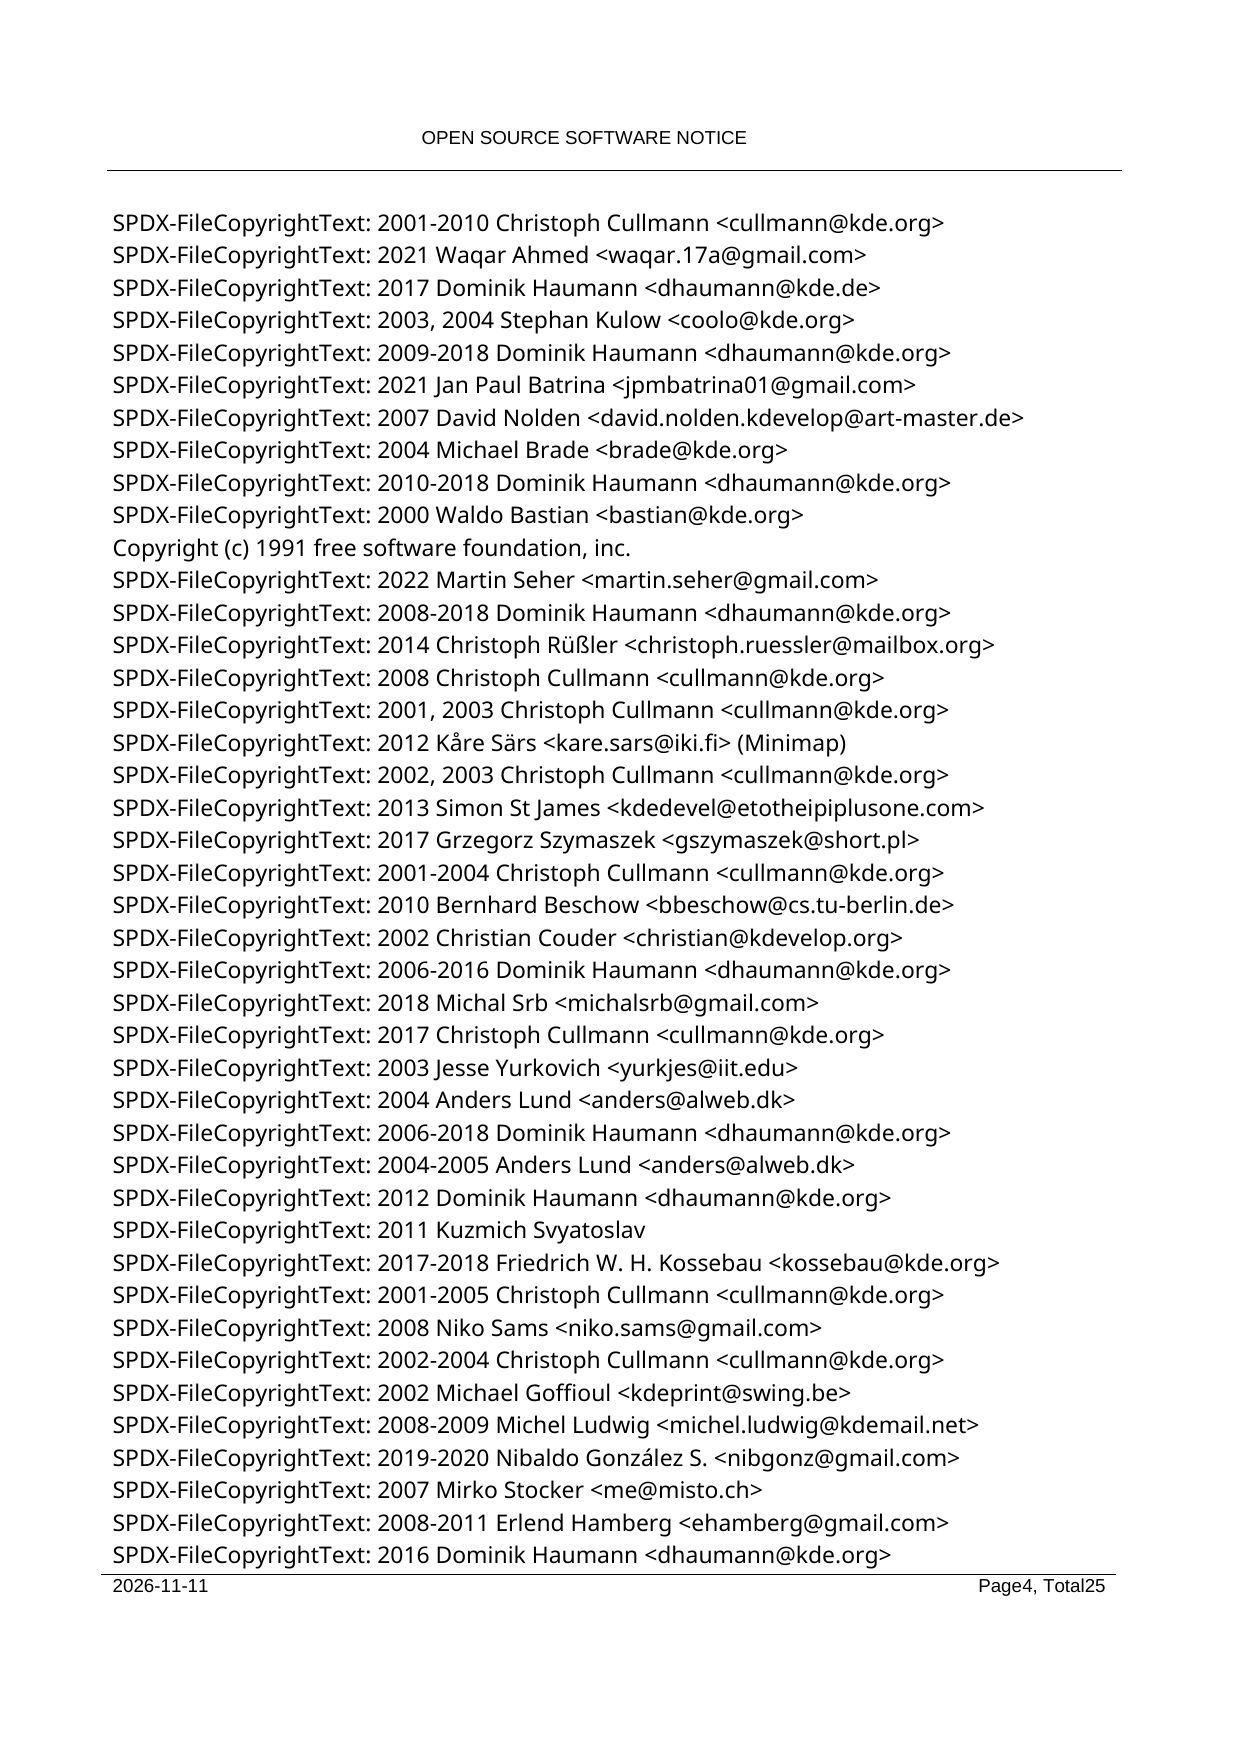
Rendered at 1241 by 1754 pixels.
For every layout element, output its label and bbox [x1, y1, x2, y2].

text [112, 206, 1128, 1571]
